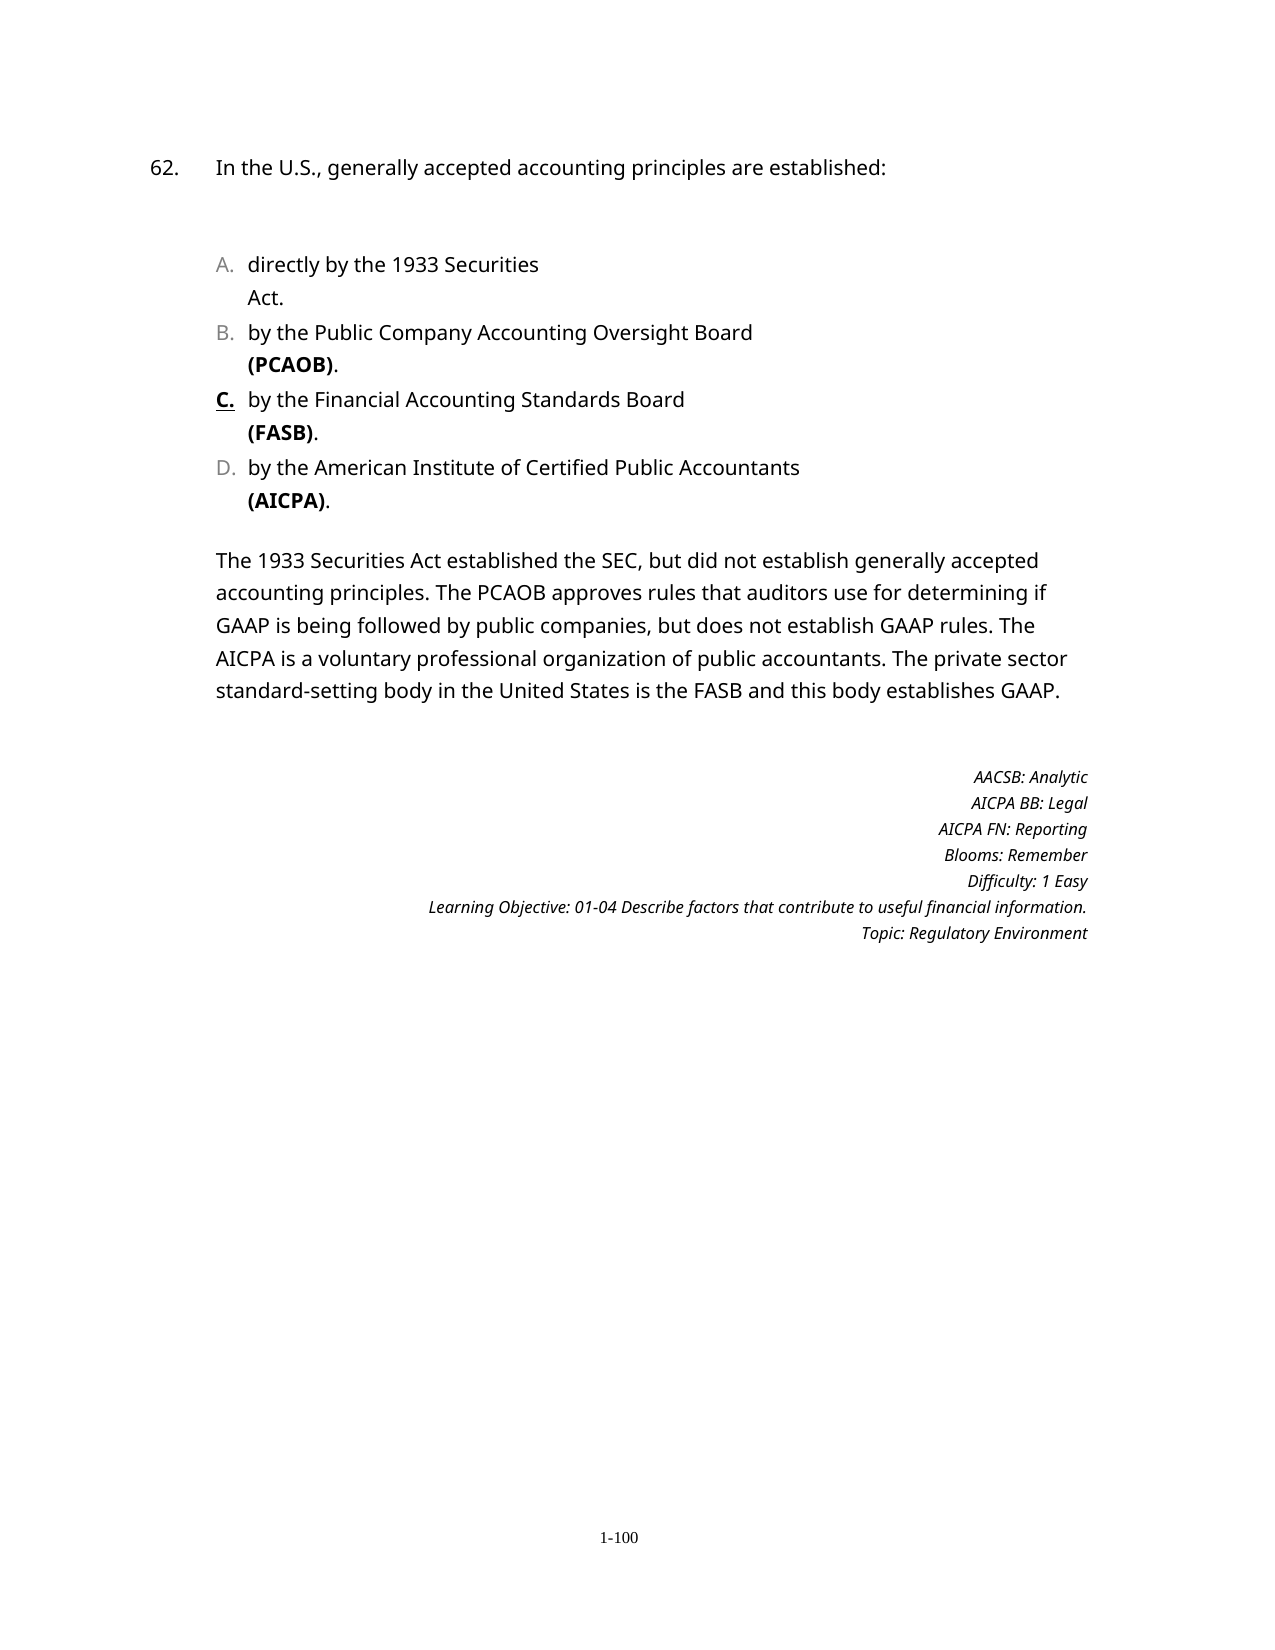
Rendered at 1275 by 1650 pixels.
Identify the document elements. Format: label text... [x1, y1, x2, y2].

table_header AACSB: Analytic AICPA BB: Legal AICPA FN: Reporting Blooms: Remember Difficulty: 1 Easy Learning Objective: 01-04 Describe factors that contribute to useful financial information. Topic: Regulatory Environment [150, 766, 1087, 981]
table_header 62. [150, 153, 216, 736]
table_header In the U.S., generally accepted accounting principles are established: The 1933 Securities Act established the SEC, but did not establish generally accepted accounting principles. The PCAOB approves rules that auditors use for determining if GAAP is being followed by public companies, but does not establish GAAP rules. The AICPA is a voluntary professional organization of public accountants. The private sector standard-setting body in the United States is the FASB and this body establishes GAAP. [216, 153, 1087, 736]
